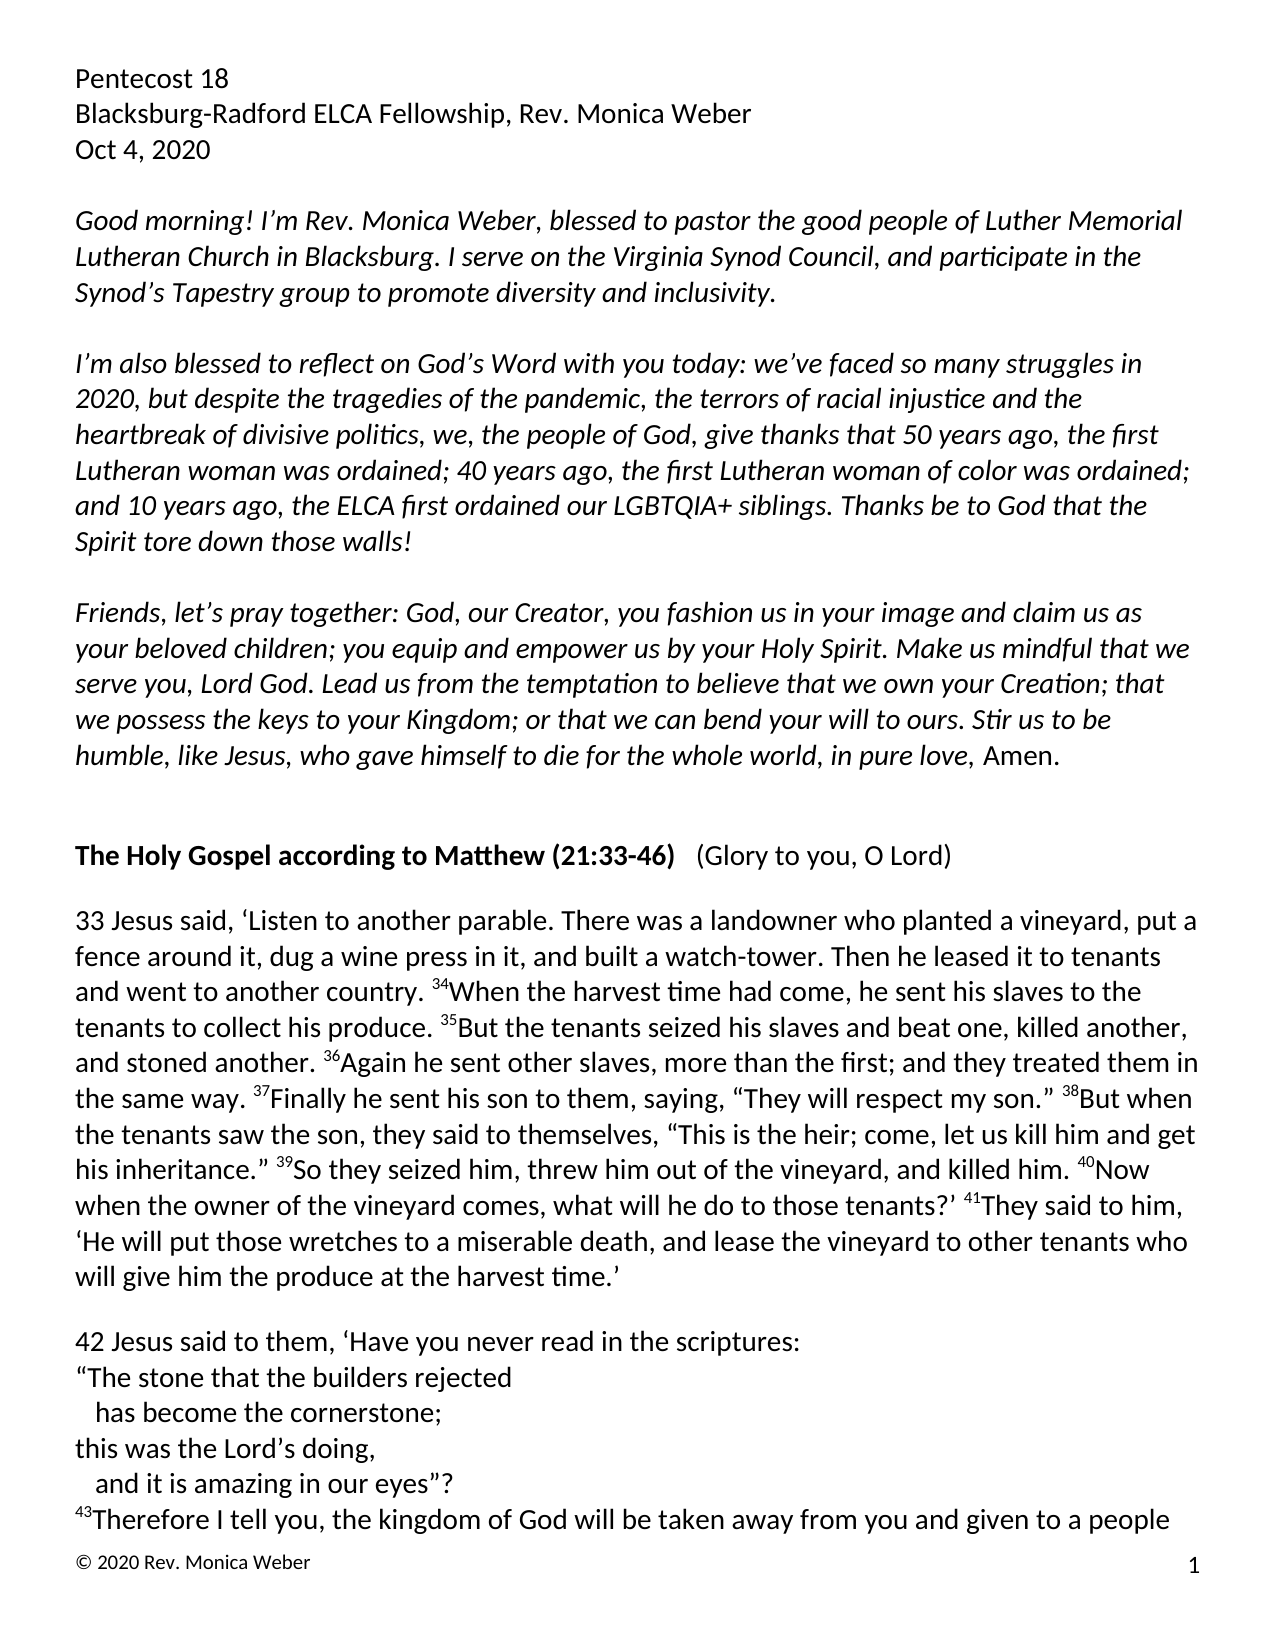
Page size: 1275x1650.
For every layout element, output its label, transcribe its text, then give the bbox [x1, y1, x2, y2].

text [75, 1323, 1200, 1537]
text Good morning! I’m Rev. Monica Weber, blessed to pastor the good people of Luther Memorial Lutheran Church in Blacksburg. I serve on the Virginia Synod Council, and participate in the Synod’s Tapestry group to promote diversity and inclusivity. [75, 202, 1200, 309]
text The Holy Gospel according to Matthew (21:33-46) (Glory to you, O Lord) [75, 837, 1200, 873]
text Pentecost 18 [75, 60, 1200, 96]
text Friends, let’s pray together: God, our Creator, you fashion us in your image and claim us as your beloved children; you equip and empower us by your Holy Spirit. Make us mindful that we serve you, Lord God. Lead us from the temptation to believe that we own your Creation; that we possess the keys to your Kingdom; or that we can bend your will to ours. Stir us to be humble, like Jesus, who gave himself to die for the whole world, in pure love, Amen. [75, 594, 1200, 772]
text Blacksburg-Radford ELCA Fellowship, Rev. Monica Weber [75, 96, 1200, 131]
text I’m also blessed to reflect on God’s Word with you today: we’ve faced so many struggles in 2020, but despite the tragedies of the pandemic, the terrors of racial injustice and the heartbreak of divisive politics, we, the people of God, give thanks that 50 years ago, the first Lutheran woman was ordained; 40 years ago, the first Lutheran woman of color was ordained; and 10 years ago, the ELCA first ordained our LGBTQIA+ siblings. Thanks be to God that the Spirit tore down those walls! [75, 345, 1200, 559]
text 33 Jesus said, ‘Listen to another parable. There was a landowner who planted a vineyard, put a fence around it, dug a wine press in it, and built a watch-tower. Then he leased it to tenants and went to another country. 34When the harvest time had come, he sent his slaves to the tenants to collect his produce. 35But the tenants seized his slaves and beat one, killed another, and stoned another. 36Again he sent other slaves, more than the first; and they treated them in the same way. 37Finally he sent his son to them, saying, “They will respect my son.” 38But when the tenants saw the son, they said to themselves, “This is the heir; come, let us kill him and get his inheritance.” 39So they seized him, threw him out of the vineyard, and killed him. 40Now when the owner of the vineyard comes, what will he do to those tenants?’ 41They said to him, ‘He will put those wretches to a miserable death, and lease the vineyard to other tenants who will give him the produce at the harvest time.’ [75, 902, 1200, 1294]
text Oct 4, 2020 [75, 131, 1200, 167]
